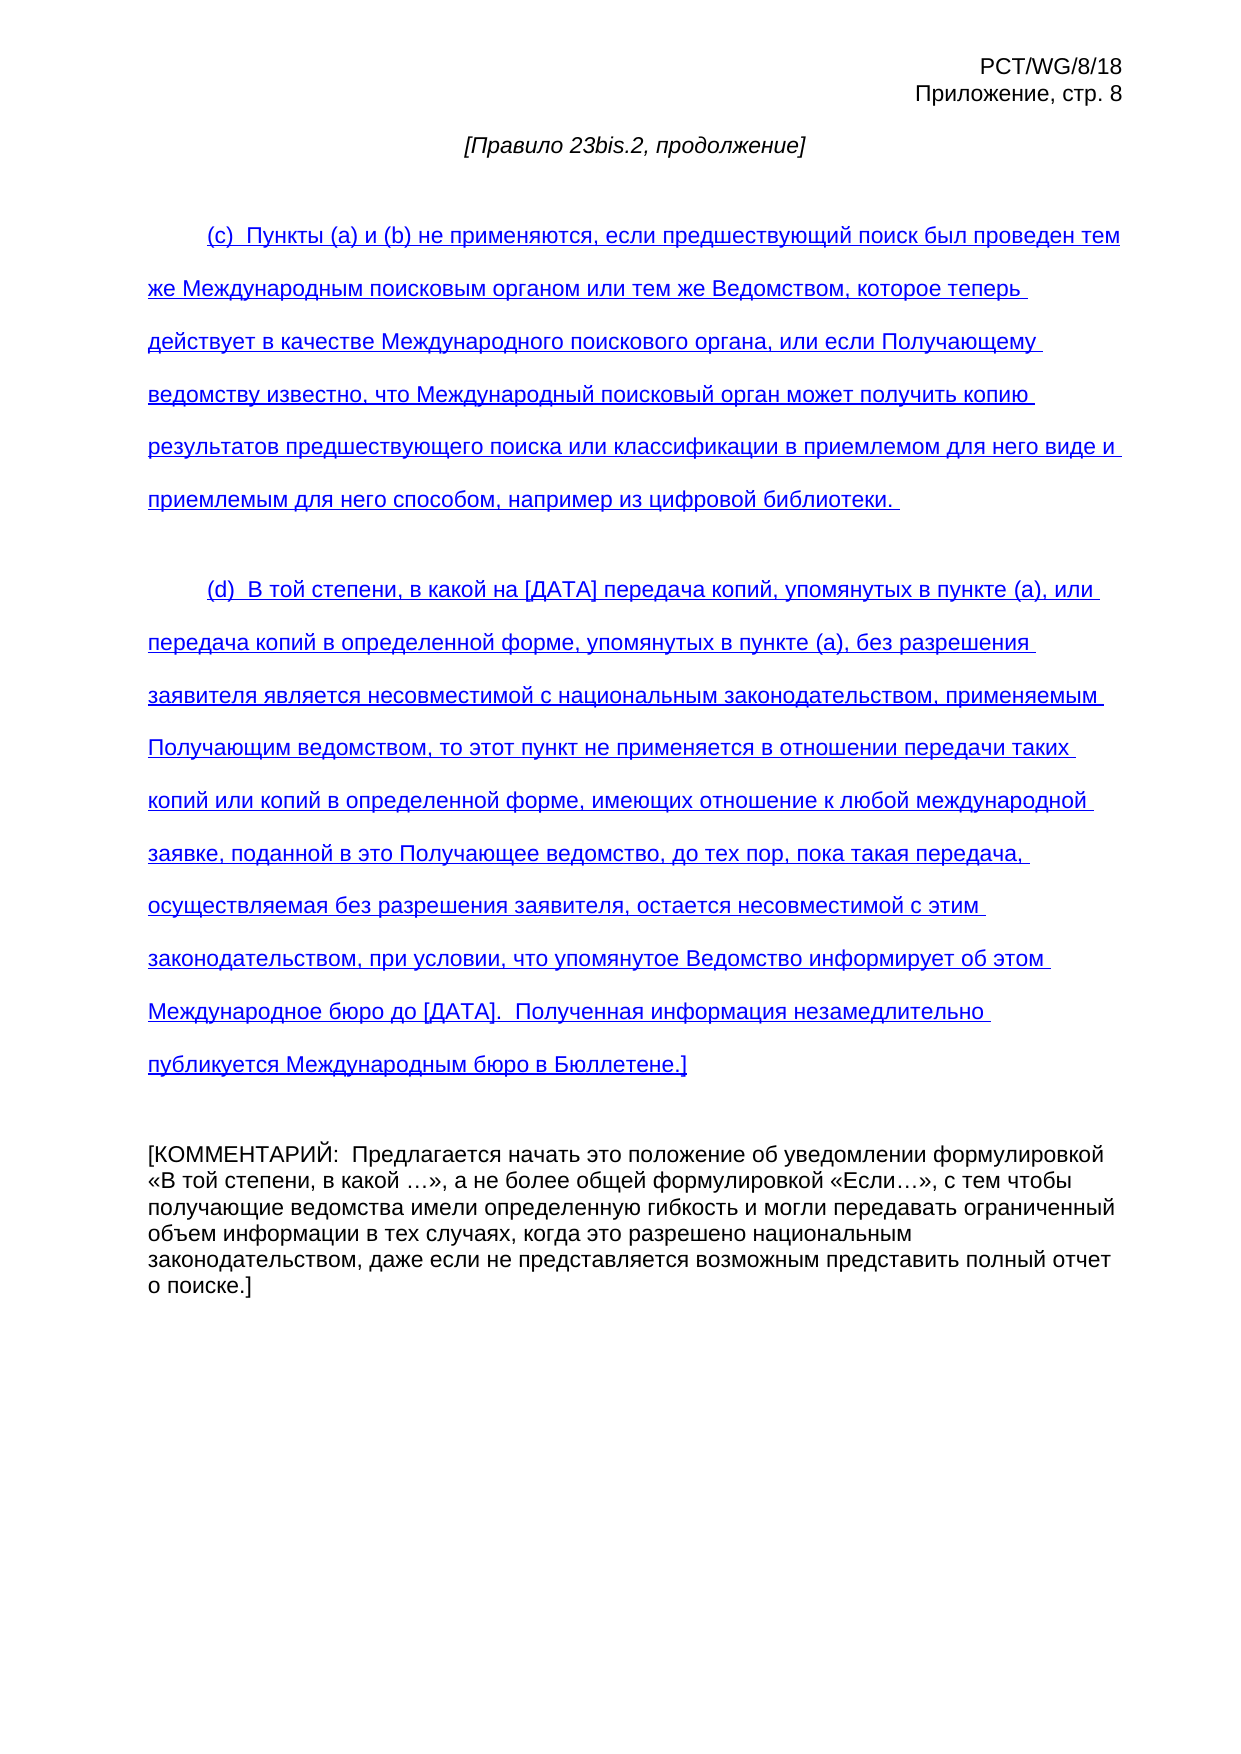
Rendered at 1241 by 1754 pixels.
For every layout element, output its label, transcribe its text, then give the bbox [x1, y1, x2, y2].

text (c) Пункты (a) и (b) не применяются, если предшествующий поиск был проведен тем же Международным поисковым органом или тем же Ведомством, которое теперь действует в качестве Международного поискового органа, или если Получающему ведомству известно, что Международный поисковый орган может получить копию результатов предшествующего поиска или классификации в приемлемом для него виде и приемлемым для него способом, например из цифровой библиотеки. [148, 457, 1122, 512]
text (c) Пункты (a) и (b) не применяются, если предшествующий поиск был проведен тем же Международным поисковым органом или тем же Ведомством, которое теперь действует в качестве Международного поискового органа, или если Получающему ведомству известно, что Международный поисковый орган может получить копию результатов предшествующего поиска или классификации в приемлемом для него виде и приемлемым для него способом, например из цифровой библиотеки. [148, 222, 1122, 456]
text [КОММЕНТАРИЙ: Предлагается начать это положение об уведомлении формулировкой «В той степени, в какой …», а не более общей формулировкой «Если…», с тем чтобы получающие ведомства имели определенную гибкость и могли передавать ограниченный объем информации в тех случаях, когда это разрешено национальным законодательством, даже если не представляется возможным представить полный отчет о поиске.] [148, 1141, 1122, 1299]
text [Правило 23bis.2, продолжение] [148, 132, 1122, 158]
text (d) В той степени, в какой на [ДАТА] передача копий, упомянутых в пункте (а), или передача копий в определенной форме, упомянутых в пункте (а), без разрешения заявителя является несовместимой с национальным законодательством, применяемым Получающим ведомством, то этот пункт не применяется в отношении передачи таких копий или копий в определенной форме, имеющих отношение к любой международной заявке, поданной в это Получающее ведомство, до тех пор, пока такая передача, осуществляемая без разрешения заявителя, остается несовместимой с этим законодательством, при условии, что упомянутое Ведомство информирует об этом Международное бюро до [ДАТА]. Полученная информация незамедлительно публикуется Международным бюро в Бюллетене.] [148, 576, 1122, 1077]
